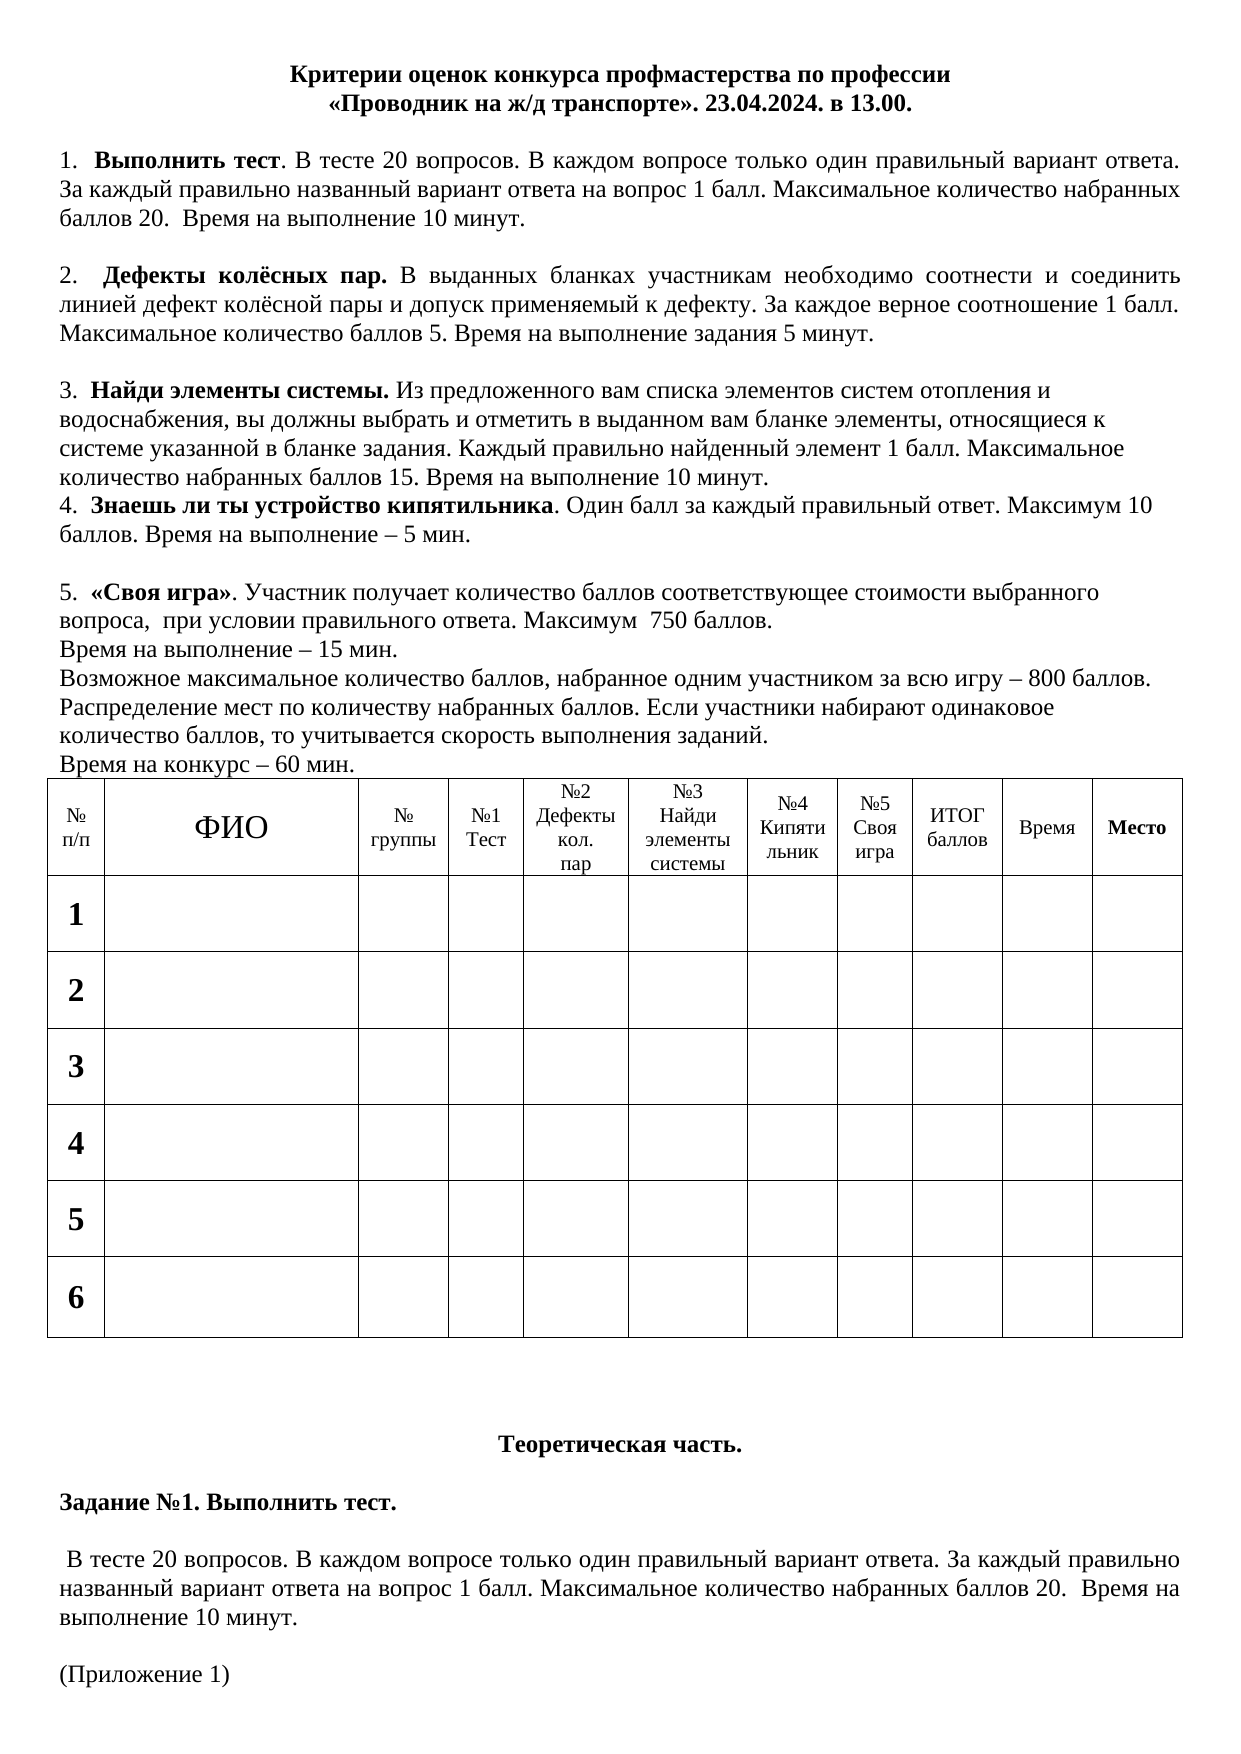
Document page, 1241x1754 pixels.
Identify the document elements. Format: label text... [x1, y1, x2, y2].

table_cell [1093, 952, 1182, 1027]
table_header №1 Тест [449, 779, 523, 875]
table_cell [449, 1105, 523, 1180]
table_header № п/п [48, 779, 104, 875]
table_cell [748, 1181, 837, 1256]
table_cell [748, 952, 837, 1027]
text 3. Найди элементы системы. Из предложенного вам списка элементов систем отопления и водоснабжения, вы должны выбрать и отметить в выданном вам бланке элементы, относящиеся к системе указанной в бланке задания. Каждый правильно найденный элемент 1 балл. Максимальное количество набранных баллов 15. Время на выполнение 10 минут. [59, 375, 1181, 490]
text Задание №1. Выполнить тест. [59, 1487, 1181, 1516]
table_cell [838, 1029, 912, 1103]
table_cell [1093, 1029, 1182, 1103]
table_header №5 Своя игра [838, 779, 912, 875]
table_cell 2 [48, 952, 104, 1027]
text В тесте 20 вопросов. В каждом вопросе только один правильный вариант ответа. За каждый правильно названный вариант ответа на вопрос 1 балл. Максимальное количество набранных баллов 20. Время на выполнение 10 минут. [59, 1544, 1181, 1631]
table_cell [1003, 952, 1092, 1027]
table_header №2 Дефекты кол. пар [524, 779, 628, 875]
table_cell [1003, 1105, 1092, 1180]
table_cell [838, 1105, 912, 1180]
table_cell [524, 1257, 628, 1337]
table_cell [838, 1257, 912, 1337]
table_cell [359, 1257, 448, 1337]
text Время на выполнение – 15 мин. [59, 634, 1181, 663]
text 5. «Своя игра». Участник получает количество баллов соответствующее стоимости выбранного вопроса, при условии правильного ответа. Максимум 750 баллов. [59, 577, 1181, 634]
table_cell [105, 876, 358, 951]
table_cell [748, 1029, 837, 1103]
table_header Время [1003, 779, 1092, 875]
table_cell [524, 1105, 628, 1180]
text 4. Знаешь ли ты устройство кипятильника. Один балл за каждый правильный ответ. Максимум 10 баллов. Время на выполнение – 5 мин. [59, 490, 1181, 548]
table_cell [629, 1029, 747, 1103]
text Возможное максимальное количество баллов, набранное одним участником за всю игру – 800 баллов. [59, 663, 1181, 692]
text Критерии оценок конкурса профмастерства по профессии [59, 59, 1181, 88]
table_header Место [1093, 779, 1182, 875]
table_cell [838, 1181, 912, 1256]
table_cell [105, 1105, 358, 1180]
table_cell [524, 1181, 628, 1256]
table_cell [913, 952, 1002, 1027]
table_cell 3 [48, 1029, 104, 1103]
table_cell [359, 952, 448, 1027]
table_cell [359, 1029, 448, 1103]
table_cell [913, 1181, 1002, 1256]
table_cell [913, 876, 1002, 951]
table_cell [629, 1257, 747, 1337]
text 1. Выполнить тест. В тесте 20 вопросов. В каждом вопросе только один правильный вариант ответа. За каждый правильно названный вариант ответа на вопрос 1 балл. Максимальное количество набранных баллов 20. Время на выполнение 10 минут. [59, 145, 1181, 232]
table_header № группы [359, 779, 448, 875]
text «Проводник на ж/д транспорте». 23.04.2024. в 13.00. [59, 88, 1181, 117]
table_cell [524, 952, 628, 1027]
table_cell [1003, 876, 1092, 951]
table_cell [524, 1029, 628, 1103]
table_cell [359, 876, 448, 951]
table_cell 1 [48, 876, 104, 951]
table_cell [1093, 1105, 1182, 1180]
table_cell [105, 952, 358, 1027]
table_cell [913, 1105, 1002, 1180]
table_cell [1093, 1257, 1182, 1337]
table_cell [838, 952, 912, 1027]
table_header ИТОГ баллов [913, 779, 1002, 875]
text 2. Дефекты колёсных пар. В выданных бланках участникам необходимо соотнести и соединить линией дефект колёсной пары и допуск применяемый к дефекту. За каждое верное соотношение 1 балл. Максимальное количество баллов 5. Время на выполнение задания 5 минут. [59, 260, 1181, 347]
table_cell [449, 876, 523, 951]
table_cell 5 [48, 1181, 104, 1256]
table_cell [748, 876, 837, 951]
table_cell [359, 1105, 448, 1180]
text Теоретическая часть. [59, 1429, 1181, 1458]
table_cell [1093, 1181, 1182, 1256]
table_cell [105, 1029, 358, 1103]
text (Приложение 1) [59, 1659, 1181, 1688]
table_cell [105, 1257, 358, 1337]
text Распределение мест по количеству набранных баллов. Если участники набирают одинаковое количество баллов, то учитывается скорость выполнения заданий. [59, 692, 1181, 749]
table_header №3 Найди элементы системы [629, 779, 747, 875]
table_cell [913, 1257, 1002, 1337]
table_cell [913, 1029, 1002, 1103]
table_cell [449, 952, 523, 1027]
table_cell [449, 1029, 523, 1103]
table_cell [1003, 1029, 1092, 1103]
table_cell [1093, 876, 1182, 951]
text Время на конкурс – 60 мин. [59, 749, 1181, 778]
table_cell [524, 876, 628, 951]
table_header №4 Кипятильник [748, 779, 837, 875]
table_cell [748, 1257, 837, 1337]
table_cell [838, 876, 912, 951]
table_cell [449, 1257, 523, 1337]
table_header ФИО [105, 779, 358, 875]
table_cell [105, 1181, 358, 1256]
table_cell [629, 952, 747, 1027]
table_cell [629, 876, 747, 951]
table_cell [1003, 1181, 1092, 1256]
table_cell [748, 1105, 837, 1180]
table_cell [359, 1181, 448, 1256]
table_cell 6 [48, 1257, 104, 1337]
table_cell 4 [48, 1105, 104, 1180]
table_cell [629, 1181, 747, 1256]
table_cell [449, 1181, 523, 1256]
table_cell [629, 1105, 747, 1180]
table_cell [1003, 1257, 1092, 1337]
